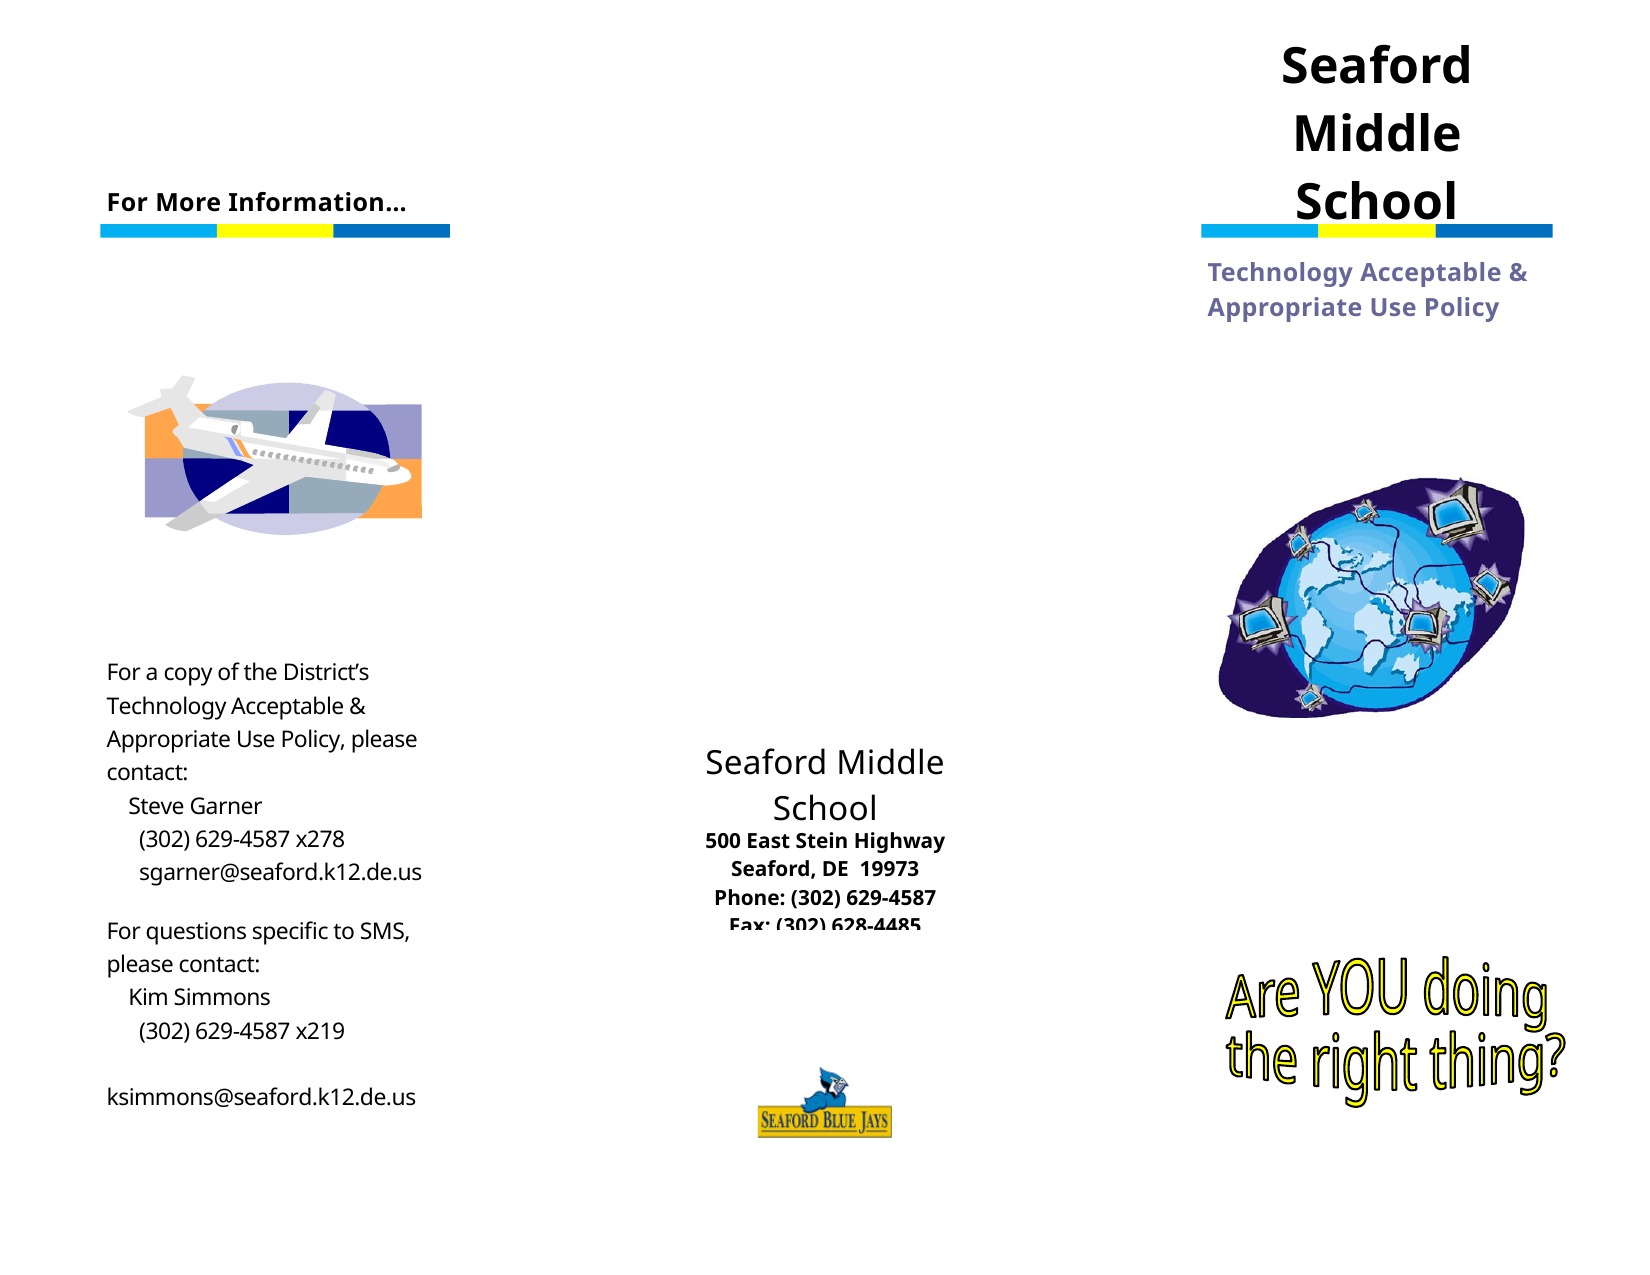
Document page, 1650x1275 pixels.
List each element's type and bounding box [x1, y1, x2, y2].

picture [757, 1067, 893, 1139]
picture [1216, 477, 1525, 718]
